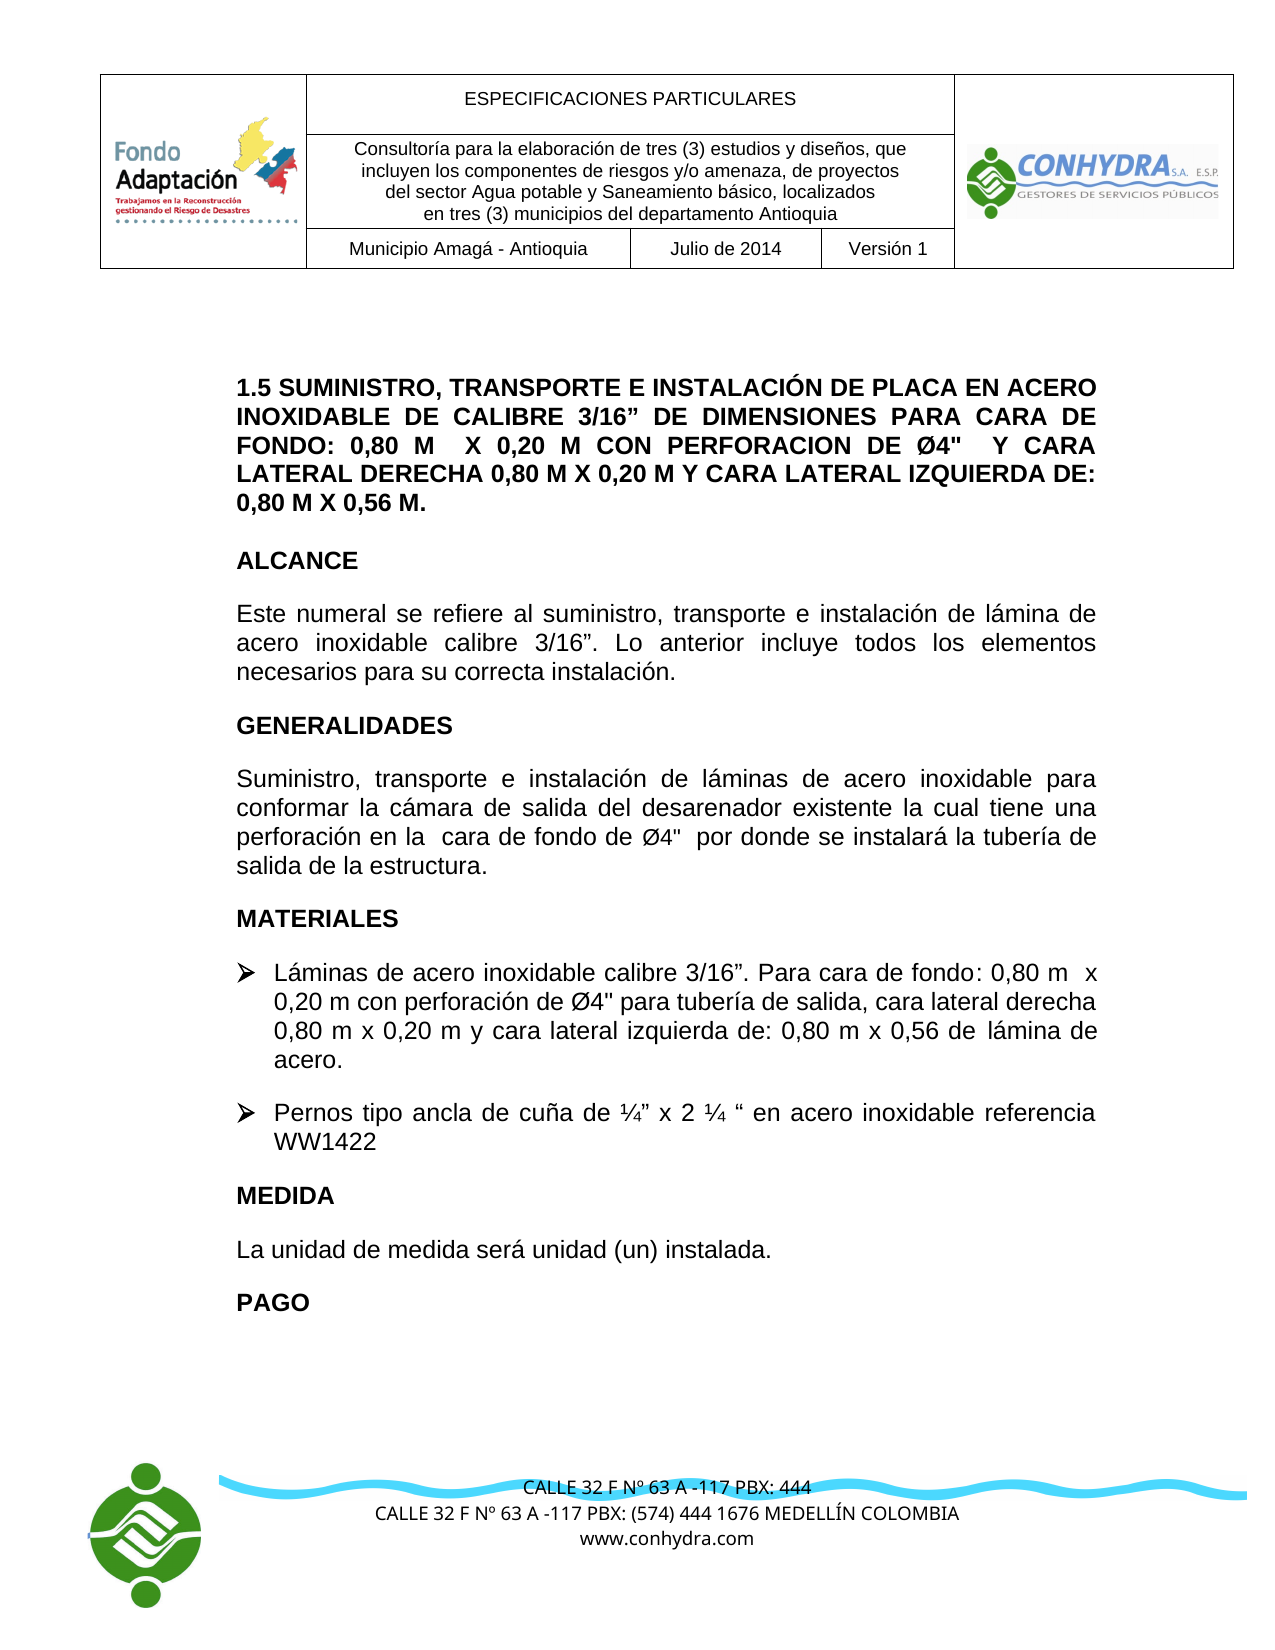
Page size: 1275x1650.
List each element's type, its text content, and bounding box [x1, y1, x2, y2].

list Láminas de acero inoxidable calibre 3/16”. Para cara de fondo: 0,80 m x 0,20 m con perforación de Ø4" para tubería de salida, cara lateral derecha 0,80 m x 0,20 m y cara lateral izquierda de: 0,80 m x 0,56 de lámina de acero. [236, 958, 1098, 1073]
text Este numeral se refiere al suministro, transporte e instalación de lámina de acero inoxidable calibre 3/16”. Lo anterior incluye todos los elementos necesarios para su correcta instalación. [236, 599, 1098, 686]
text MATERIALES [236, 904, 1098, 933]
text Suministro, transporte e instalación de láminas de acero inoxidable para conformar la cámara de salida del desarenador existente la cual tiene una perforación en la cara de fondo de Ø4" por donde se instalará la tubería de salida de la estructura. [236, 764, 1098, 879]
list Pernos tipo ancla de cuña de ¼” x 2 ¼ “ en acero inoxidable referencia WW1422 [236, 1098, 1098, 1156]
picture [218, 1475, 1247, 1501]
text ALCANCE [236, 546, 1098, 574]
text La unidad de medida será unidad (un) instalada. [236, 1235, 1098, 1263]
picture [115, 111, 298, 224]
picture [87, 1457, 201, 1608]
text GENERALIDADES [236, 711, 1098, 739]
text MEDIDA [236, 1181, 1098, 1210]
picture [967, 144, 1219, 219]
subtitle 1.5 SUMINISTRO, TRANSPORTE E INSTALACIÓN DE PLACA EN ACERO INOXIDABLE de calibre 3/16” de dimensiones para cara de fondo: 0,80 m X 0,20 m CON PERFORACION DE Ø4" Y CARA LATERAL DERECHA 0,80 m X 0,20 m Y CARA LATERAL IZQUIERDA DE: 0,80 m X 0,56 m. [236, 373, 1098, 517]
text PAGO [236, 1288, 1098, 1317]
